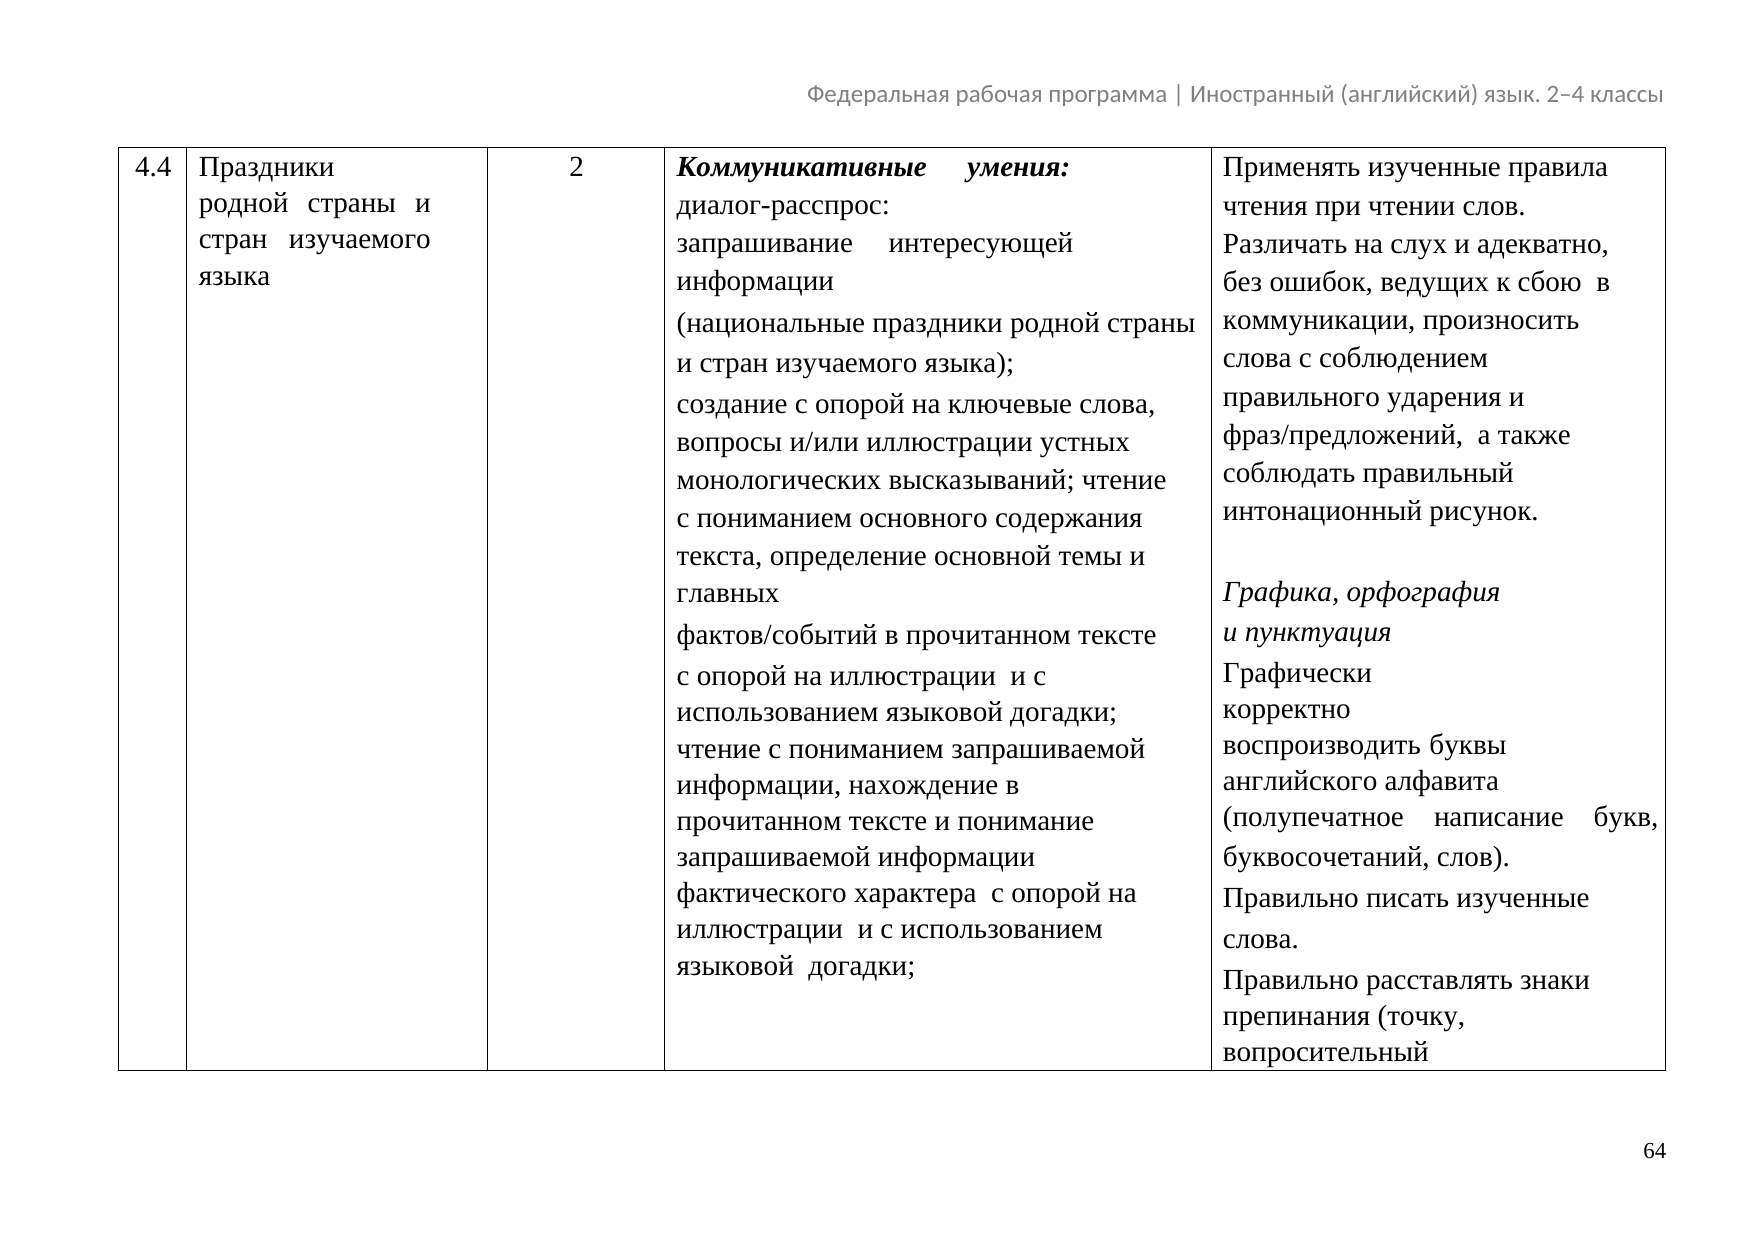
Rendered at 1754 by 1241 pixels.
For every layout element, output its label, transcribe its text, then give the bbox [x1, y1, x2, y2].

table_header принятыми в стране/странах изучаемого языка. Языковые знания и навыки Фонетическая сторона речи Применять изученные правила чтения при чтении слов. Различать на слух и адекватно, без ошибок, ведущих к сбою в коммуникации, произносить слова с соблюдением правильного ударения и фраз/предложений, а также соблюдать правильный интонационный рисунок. Графика, орфография и пунктуация Графически корректно воспроизводить буквы английского алфавита (полупечатное написание букв, буквосочетаний, слов). Правильно писать изученные слова. Правильно расставлять знаки препинания (точку, вопросительный [1212, 148, 1665, 1070]
table_cell 4.4 [119, 148, 186, 1070]
table_cell 2 [488, 148, 664, 1070]
table_cell Коммуникативные умения: диалог-расспрос: запрашивание интересующей информации (национальные праздники родной страны и стран изучаемого языка); создание с опорой на ключевые слова, вопросы и/или иллюстрации устных монологических высказываний; чтение с пониманием основного содержания текста, определение основной темы и главных фактов/событий в прочитанном тексте с опорой на иллюстрации и с использованием языковой догадки; чтение с пониманием запрашиваемой информации, нахождение в прочитанном тексте и понимание запрашиваемой информации фактического характера с опорой на иллюстрации и с использованием языковой догадки; [665, 148, 1211, 1070]
table_cell Праздники родной страны и стран изучаемого языка [187, 148, 487, 1070]
